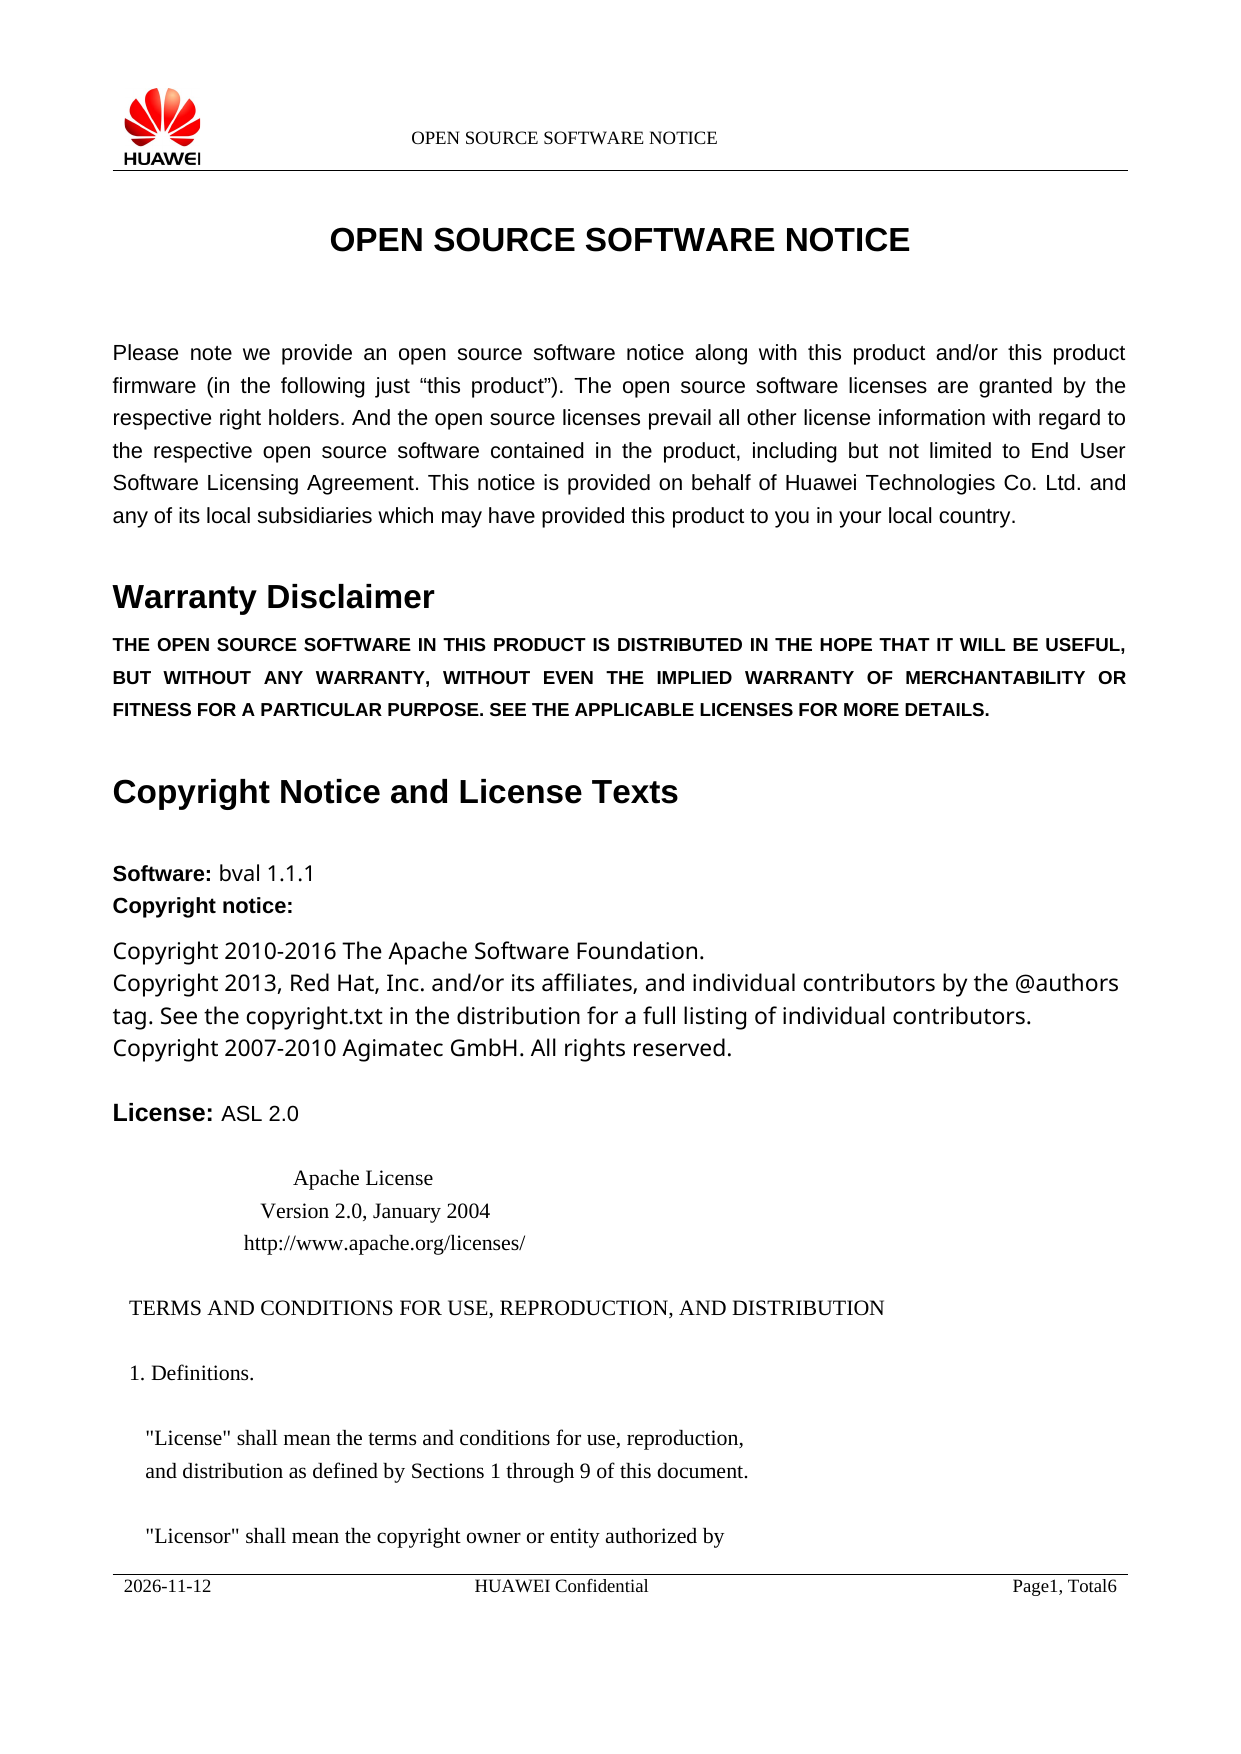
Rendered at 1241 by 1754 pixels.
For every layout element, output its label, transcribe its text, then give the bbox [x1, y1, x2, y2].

text Copyright Notice and License Texts [112, 759, 1128, 824]
title Software: bval 1.1.1 [112, 856, 1128, 889]
picture [124, 88, 201, 165]
text Copyright 2010-2016 The Apache Software Foundation. Copyright 2013, Red Hat, Inc. and/or its affiliates, and individual contributors by the @authors tag. See the copyright.txt in the distribution for a full listing of individual contributors. Copyright 2007-2010 Agimatec GmbH. All rights reserved. [112, 934, 1128, 1096]
text Please note we provide an open source software notice along with this product and/or this product firmware (in the following just “this product”). The open source software licenses are granted by the respective right holders. And the open source licenses prevail all other license information with regard to the respective open source software contained in the product, including but not limited to End User Software Licensing Agreement. This notice is provided on behalf of Huawei Technologies Co. Ltd. and any of its local subsidiaries which may have provided this product to you in your local country. [112, 336, 1128, 531]
text License: ASL 2.0 [112, 1096, 1128, 1129]
text OPEN SOURCE SOFTWARE NOTICE [112, 206, 1128, 271]
text Warranty Disclaimer [112, 564, 1128, 629]
text The open source software in this product is distributed in the hope that it will be useful, but WITHOUT ANY WARRANTY, without even the implied warranty of MERCHANTABILITY or FITNESS FOR A PARTICULAR PURPOSE. See the applicable licenses for more details. [112, 629, 1128, 726]
text Copyright notice: [112, 889, 1128, 921]
